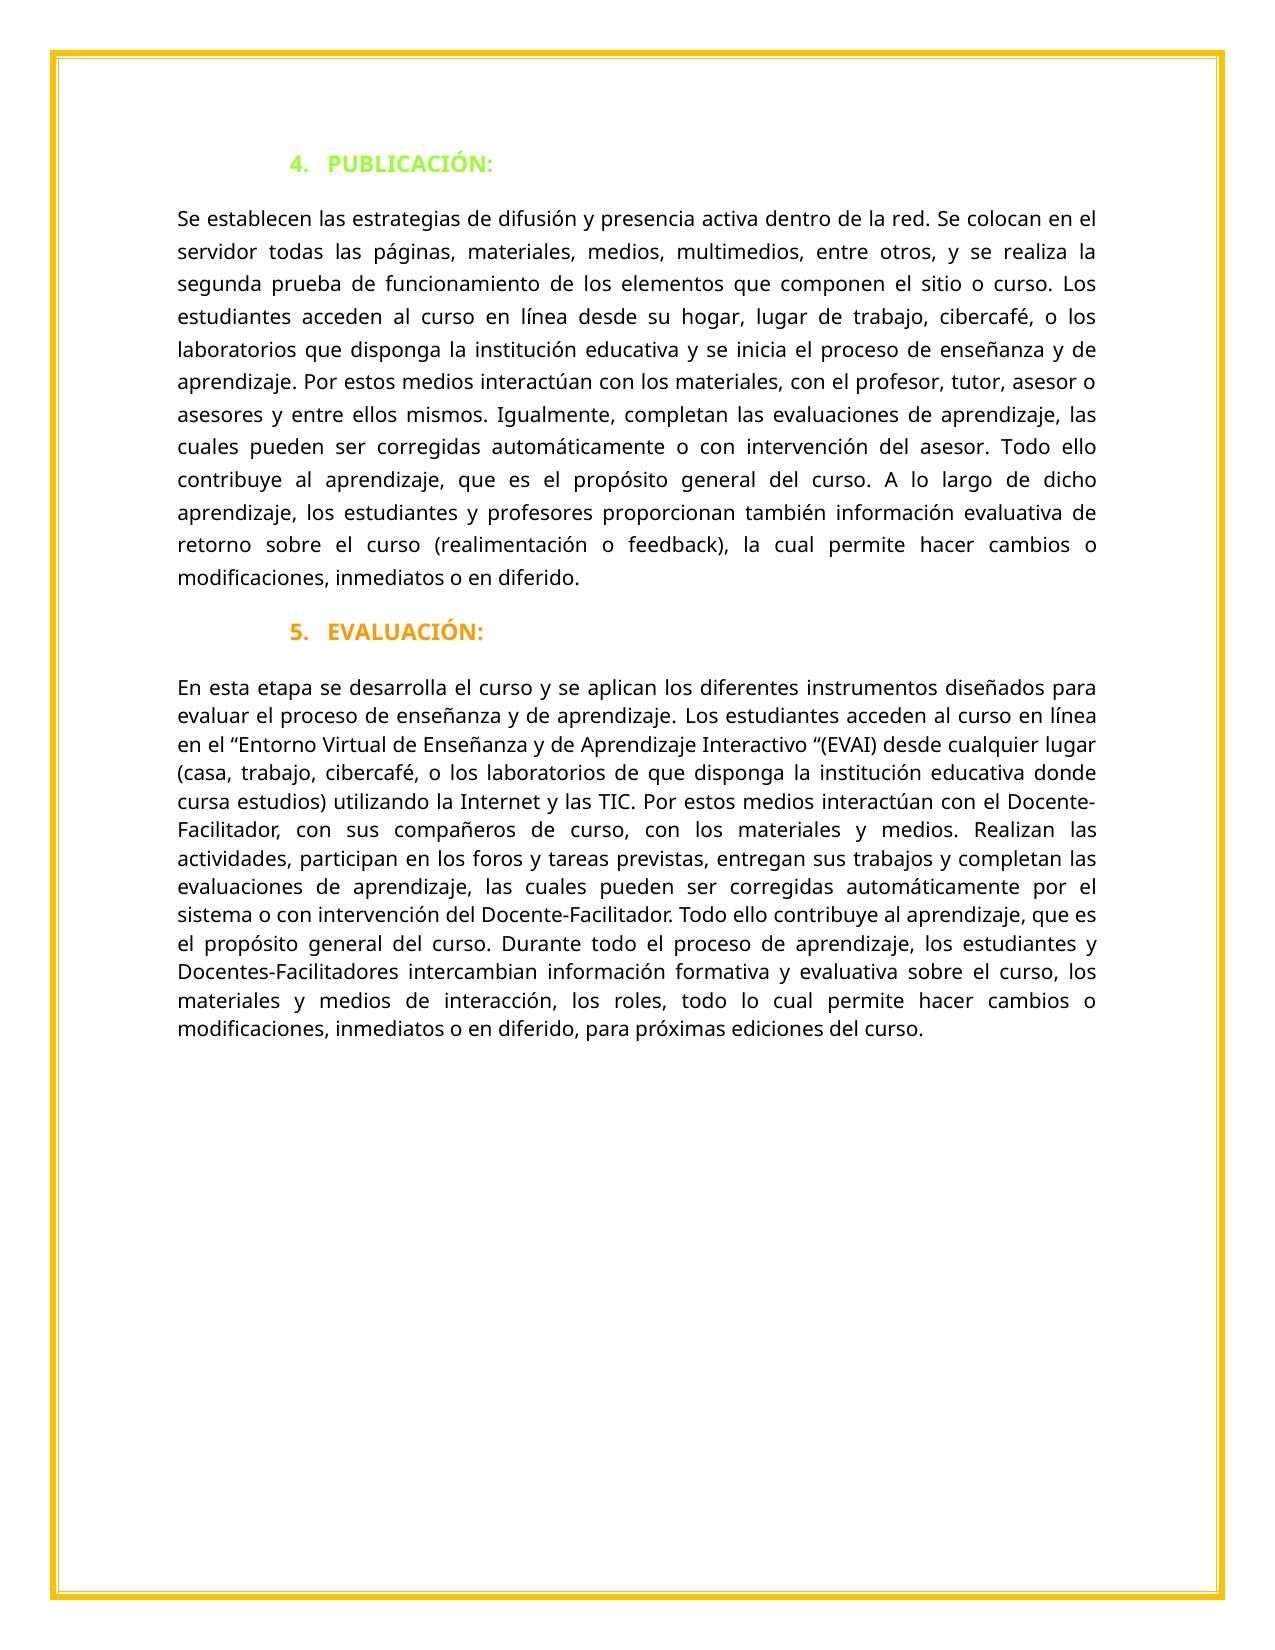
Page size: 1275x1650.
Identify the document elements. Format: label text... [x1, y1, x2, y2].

text En esta etapa se desarrolla el curso y se aplican los diferentes instrumentos diseñados para evaluar el proceso de enseñanza y de aprendizaje. Los estudiantes acceden al curso en línea en el “Entorno Virtual de Enseñanza y de Aprendizaje Interactivo “(EVAI) desde cualquier lugar (casa, trabajo, cibercafé, o los laboratorios de que disponga la institución educativa donde cursa estudios) utilizando la Internet y las TIC. Por estos medios interactúan con el Docente-Facilitador, con sus compañeros de curso, con los materiales y medios. Realizan las actividades, participan en los foros y tareas previstas, entregan sus trabajos y completan las evaluaciones de aprendizaje, las cuales pueden ser corregidas automáticamente por el sistema o con intervención del Docente-Facilitador. Todo ello contribuye al aprendizaje, que es el propósito general del curso. Durante todo el proceso de aprendizaje, los estudiantes y Docentes-Facilitadores intercambian información formativa y evaluativa sobre el curso, los materiales y medios de interacción, los roles, todo lo cual permite hacer cambios o modificaciones, inmediatos o en diferido, para próximas ediciones del curso. [177, 673, 1098, 1043]
list EVALUACIÓN: [289, 616, 1098, 648]
list PUBLICACIÓN: [289, 147, 1098, 179]
text Se establecen las estrategias de difusión y presencia activa dentro de la red. Se colocan en el servidor todas las páginas, materiales, medios, multimedios, entre otros, y se realiza la segunda prueba de funcionamiento de los elementos que componen el sitio o curso. Los estudiantes acceden al curso en línea desde su hogar, lugar de trabajo, cibercafé, o los laboratorios que disponga la institución educativa y se inicia el proceso de enseñanza y de aprendizaje. Por estos medios interactúan con los materiales, con el profesor, tutor, asesor o asesores y entre ellos mismos. Igualmente, completan las evaluaciones de aprendizaje, las cuales pueden ser corregidas automáticamente o con intervención del asesor. Todo ello contribuye al aprendizaje, que es el propósito general del curso. A lo largo de dicho aprendizaje, los estudiantes y profesores proporcionan también información evaluativa de retorno sobre el curso (realimentación o feedback), la cual permite hacer cambios o modificaciones, inmediatos o en diferido. [177, 204, 1098, 591]
